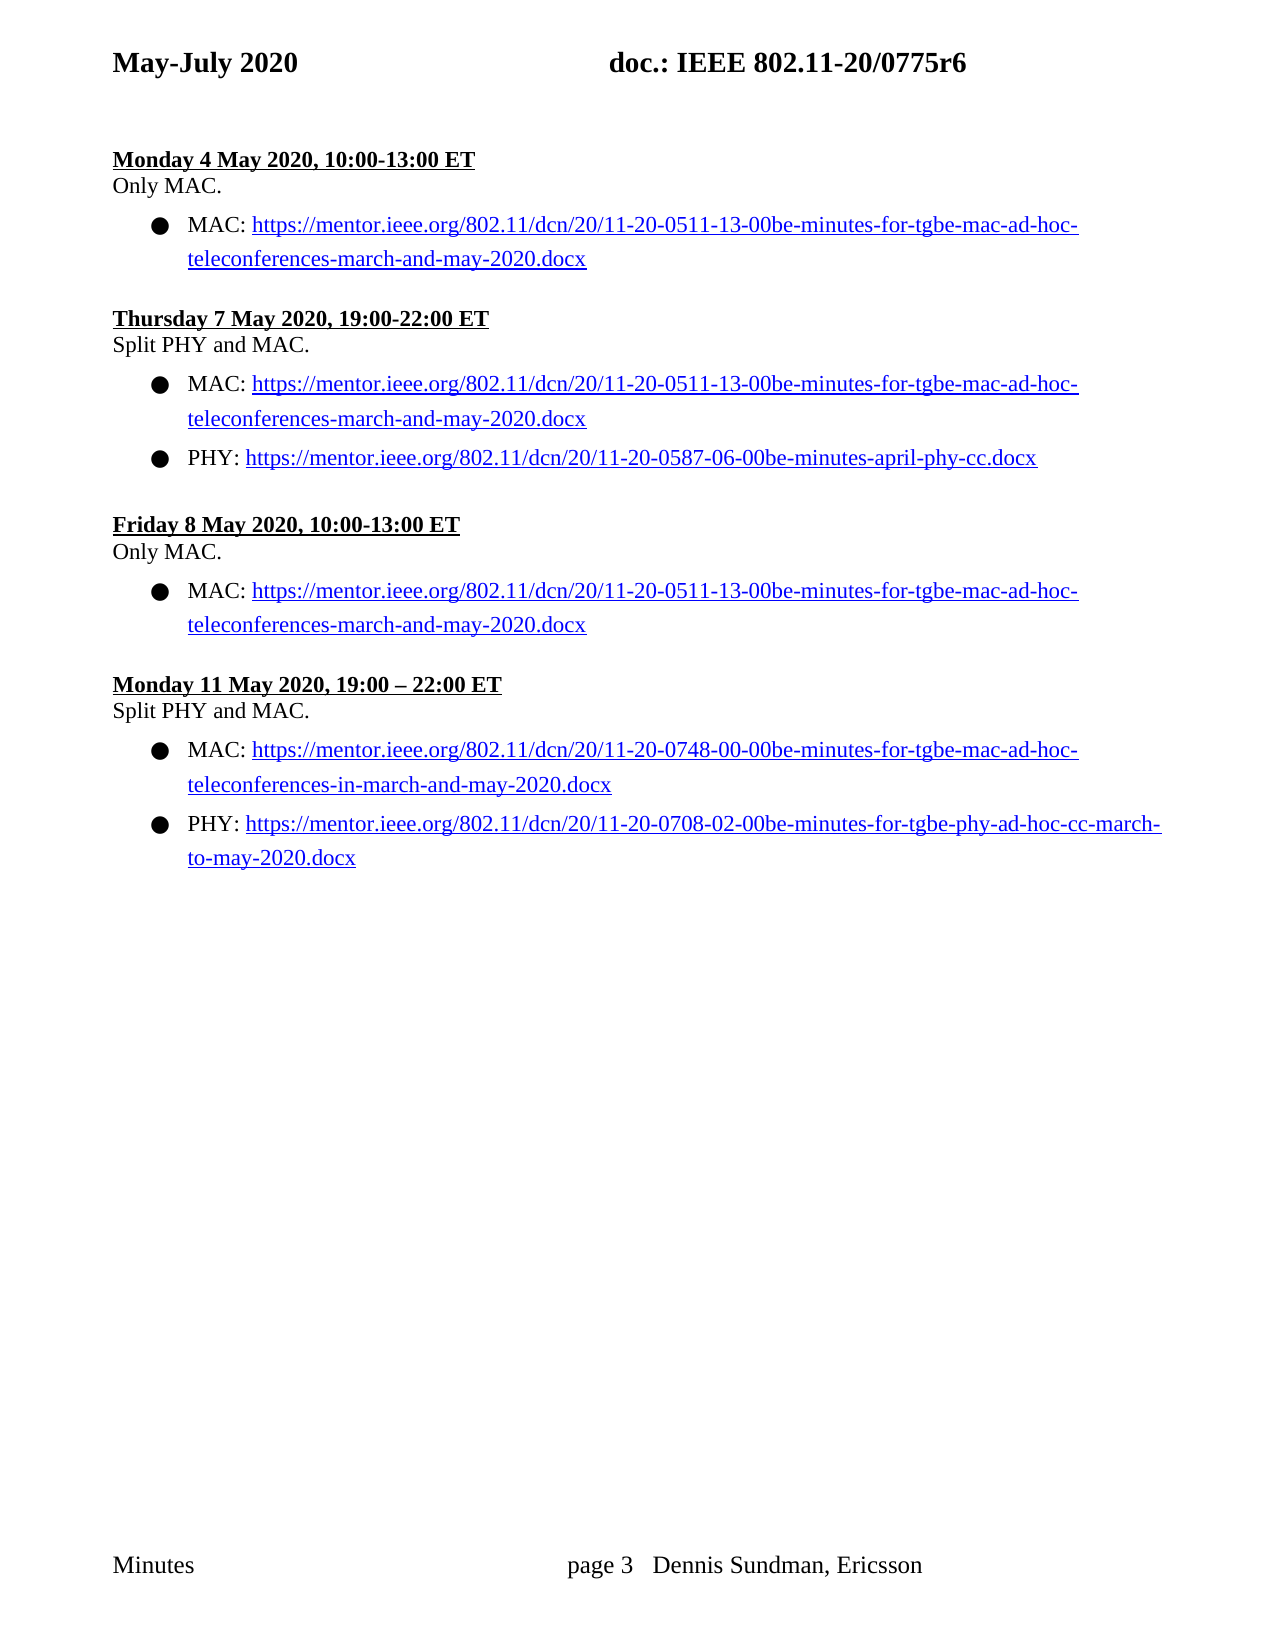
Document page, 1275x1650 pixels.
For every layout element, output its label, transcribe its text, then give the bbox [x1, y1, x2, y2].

subtitle Monday 4 May 2020, 10:00-13:00 ET [112, 146, 1162, 172]
list PHY: https://mentor.ieee.org/802.11/dcn/20/11-20-0587-06-00be-minutes-april-phy-cc.docx [150, 431, 1162, 478]
subtitle Thursday 7 May 2020, 19:00-22:00 ET [112, 305, 1162, 332]
list PHY: https://mentor.ieee.org/802.11/dcn/20/11-20-0708-02-00be-minutes-for-tgbe-phy-ad-hoc-cc-march-to-may-2020.docx [150, 797, 1162, 870]
list MAC: https://mentor.ieee.org/802.11/dcn/20/11-20-0748-00-00be-minutes-for-tgbe-mac-ad-hoc-teleconferences-in-march-and-may-2020.docx [150, 724, 1162, 797]
list MAC: https://mentor.ieee.org/802.11/dcn/20/11-20-0511-13-00be-minutes-for-tgbe-mac-ad-hoc-teleconferences-march-and-may-2020.docx [150, 564, 1162, 638]
text Only MAC. [112, 538, 1162, 564]
text Only MAC. [112, 172, 1162, 198]
text Split PHY and MAC. [112, 697, 1162, 724]
subtitle Friday 8 May 2020, 10:00-13:00 ET [112, 512, 1162, 538]
subtitle Monday 11 May 2020, 19:00 – 22:00 ET [112, 671, 1162, 697]
list MAC: https://mentor.ieee.org/802.11/dcn/20/11-20-0511-13-00be-minutes-for-tgbe-mac-ad-hoc-teleconferences-march-and-may-2020.docx [150, 198, 1162, 272]
list MAC: https://mentor.ieee.org/802.11/dcn/20/11-20-0511-13-00be-minutes-for-tgbe-mac-ad-hoc-teleconferences-march-and-may-2020.docx [150, 358, 1162, 431]
text Split PHY and MAC. [112, 332, 1162, 358]
